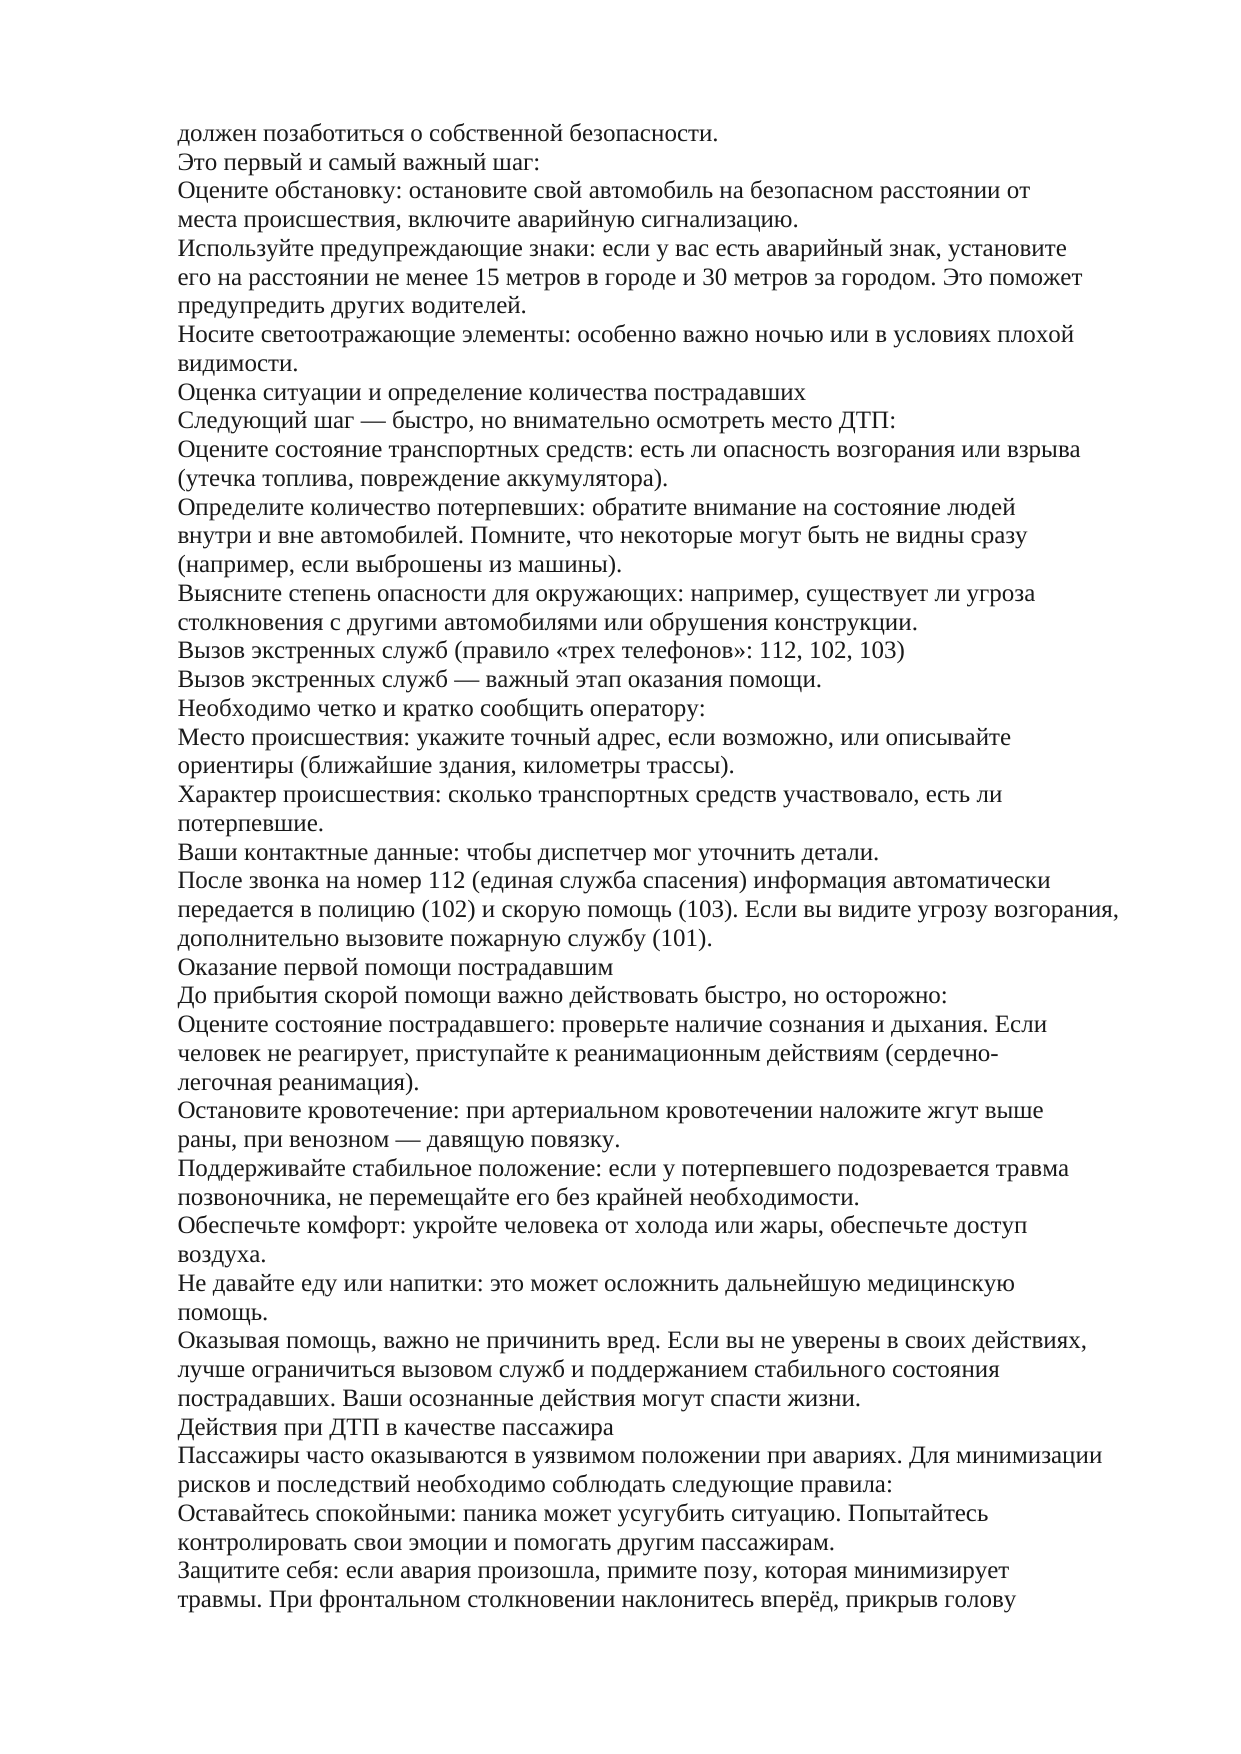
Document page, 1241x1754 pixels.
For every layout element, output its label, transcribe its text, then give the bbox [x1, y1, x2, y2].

text Следующий шаг — быстро, но внимательно осмотреть место ДТП: [177, 406, 1152, 434]
text Выясните степень опасности для окружающих: например, существует ли угроза [177, 578, 1152, 607]
text Характер происшествия: сколько транспортных средств участвовало, есть ли [177, 779, 1152, 808]
text предупредить других водителей. [177, 291, 1152, 319]
text контролировать свои эмоции и помогать другим пассажирам. [177, 1527, 1152, 1556]
text Вызов экстренных служб (правило «трех телефонов»: 112, 102, 103) [177, 636, 1152, 664]
text Ваши контактные данные: чтобы диспетчер мог уточнить детали. [177, 837, 1152, 866]
text Это первый и самый важный шаг: [177, 147, 1152, 176]
text помощь. [177, 1297, 1152, 1326]
text пострадавших. Ваши осознанные действия могут спасти жизни. [177, 1383, 1152, 1412]
text Пассажиры часто оказываются в уязвимом положении при авариях. Для минимизации [177, 1441, 1152, 1469]
text После звонка на номер 112 (единая служба спасения) информация автоматически [177, 866, 1152, 894]
text Место происшествия: укажите точный адрес, если возможно, или описывайте [177, 722, 1152, 751]
text Оставайтесь спокойными: паника может усугубить ситуацию. Попытайтесь [177, 1498, 1152, 1527]
text Необходимо четко и кратко сообщить оператору: [177, 693, 1152, 722]
text Определите количество потерпевших: обратите внимание на состояние людей [177, 492, 1152, 521]
text Носите светоотражающие элементы: особенно важно ночью или в условиях плохой [177, 319, 1152, 348]
text Вызов экстренных служб — важный этап оказания помощи. [177, 664, 1152, 693]
text Оцените состояние транспортных средств: есть ли опасность возгорания или взрыва [177, 434, 1152, 463]
text Оказание первой помощи пострадавшим [177, 952, 1152, 981]
text человек не реагирует, приступайте к реанимационным действиям (сердечно- [177, 1038, 1152, 1067]
text (утечка топлива, повреждение аккумулятора). [177, 463, 1152, 492]
text внутри и вне автомобилей. Помните, что некоторые могут быть не видны сразу [177, 521, 1152, 549]
text потерпевшие. [177, 808, 1152, 837]
text Оказывая помощь, важно не причинить вред. Если вы не уверены в своих действиях, [177, 1326, 1152, 1354]
text дополнительно вызовите пожарную службу (101). [177, 923, 1152, 952]
text травмы. При фронтальном столкновении наклонитесь вперёд, прикрыв голову [177, 1584, 1152, 1613]
text легочная реанимация). [177, 1067, 1152, 1096]
text Не давайте еду или напитки: это может осложнить дальнейшую медицинскую [177, 1268, 1152, 1297]
text Остановите кровотечение: при артериальном кровотечении наложите жгут выше [177, 1096, 1152, 1124]
text Оцените состояние пострадавшего: проверьте наличие сознания и дыхания. Если [177, 1009, 1152, 1038]
text Оцените обстановку: остановите свой автомобиль на безопасном расстоянии от [177, 176, 1152, 204]
text Действия при ДТП в качестве пассажира [177, 1412, 1152, 1441]
text позвоночника, не перемещайте его без крайней необходимости. [177, 1182, 1152, 1211]
text Обеспечьте комфорт: укройте человека от холода или жары, обеспечьте доступ [177, 1211, 1152, 1239]
text Оценка ситуации и определение количества пострадавших [177, 377, 1152, 406]
text его на расстоянии не менее 15 метров в городе и 30 метров за городом. Это поможет [177, 262, 1152, 291]
text ориентиры (ближайшие здания, километры трассы). [177, 751, 1152, 779]
text (например, если выброшены из машины). [177, 549, 1152, 578]
text передается в полицию (102) и скорую помощь (103). Если вы видите угрозу возгорания, [177, 894, 1152, 923]
text воздуха. [177, 1239, 1152, 1268]
text места происшествия, включите аварийную сигнализацию. [177, 204, 1152, 233]
text лучше ограничиться вызовом служб и поддержанием стабильного состояния [177, 1354, 1152, 1383]
text Защитите себя: если авария произошла, примите позу, которая минимизирует [177, 1556, 1152, 1584]
text видимости. [177, 348, 1152, 377]
text До прибытия скорой помощи важно действовать быстро, но осторожно: [177, 981, 1152, 1009]
text рисков и последствий необходимо соблюдать следующие правила: [177, 1469, 1152, 1498]
text Используйте предупреждающие знаки: если у вас есть аварийный знак, установите [177, 233, 1152, 262]
text столкновения с другими автомобилями или обрушения конструкции. [177, 607, 1152, 636]
text должен позаботиться о собственной безопасности. [177, 118, 1152, 147]
text Поддерживайте стабильное положение: если у потерпевшего подозревается травма [177, 1153, 1152, 1182]
text раны, при венозном — давящую повязку. [177, 1124, 1152, 1153]
